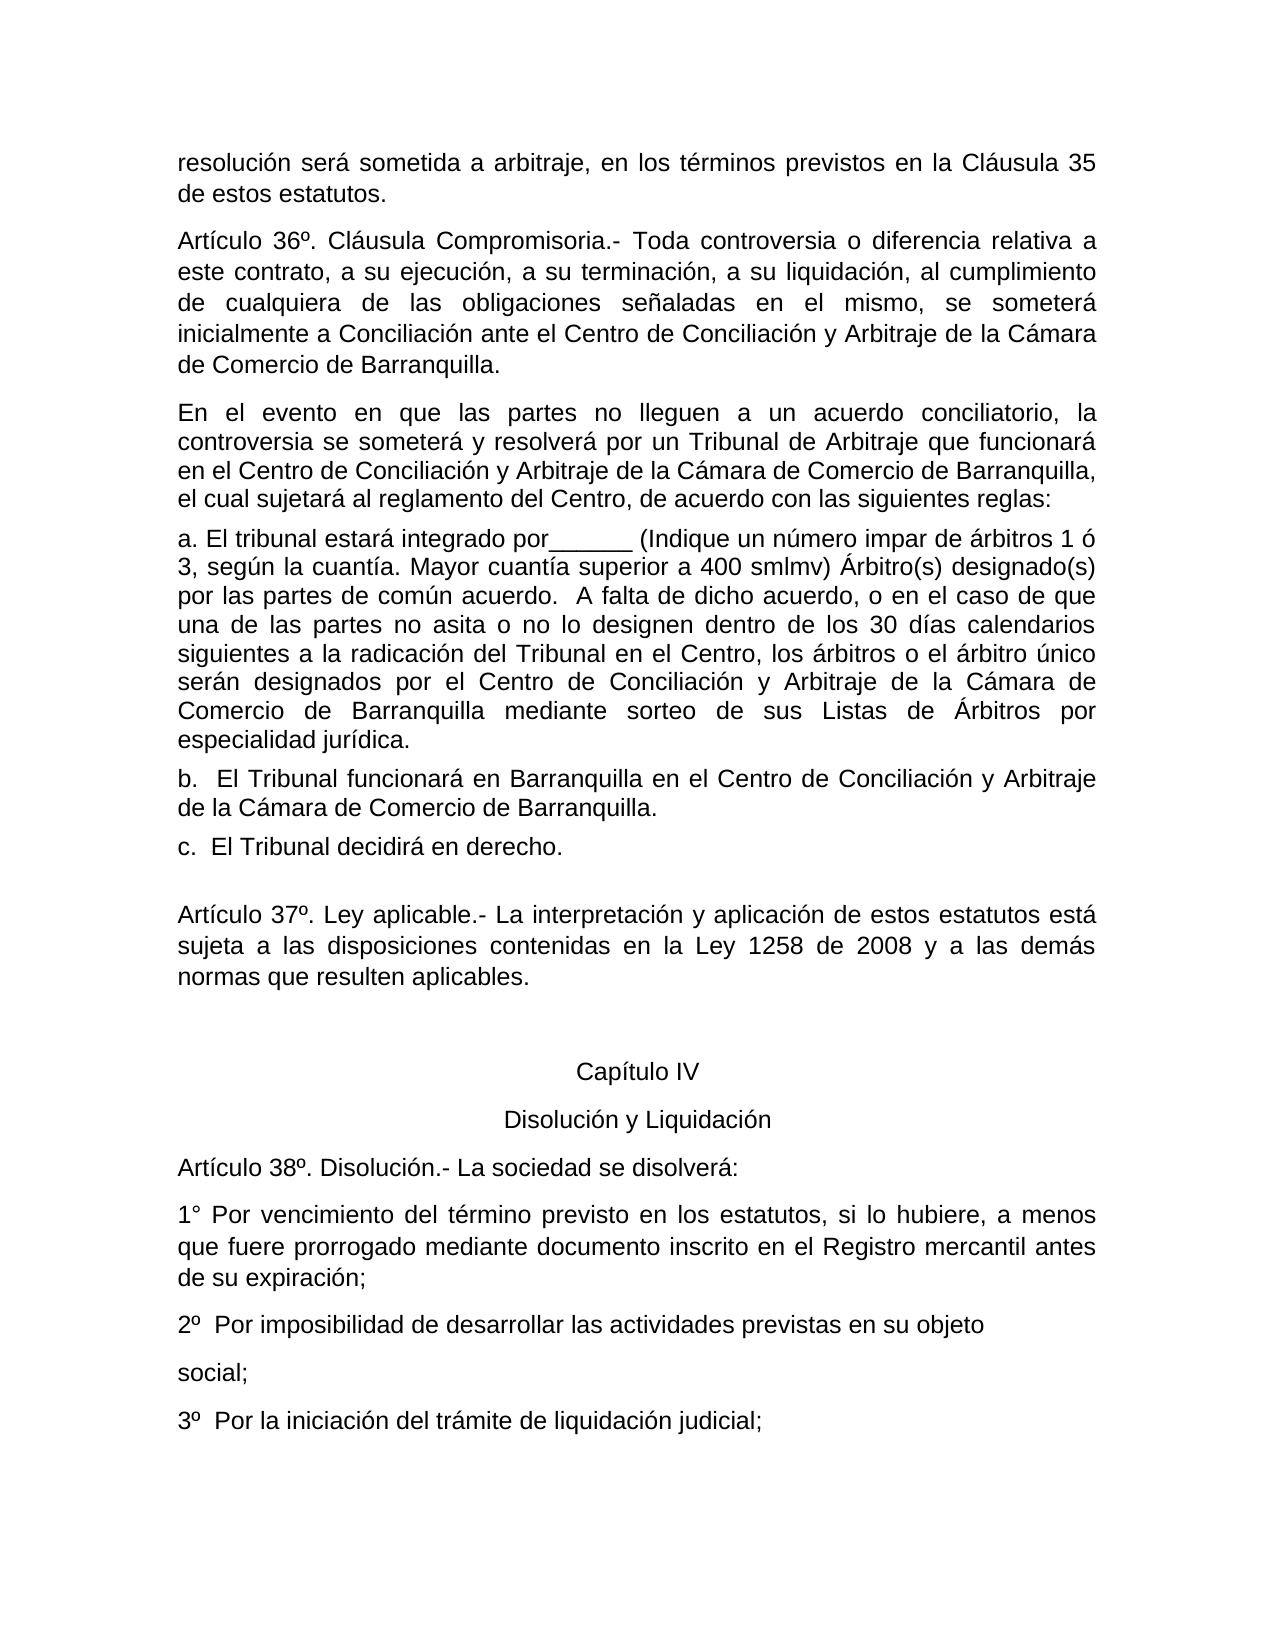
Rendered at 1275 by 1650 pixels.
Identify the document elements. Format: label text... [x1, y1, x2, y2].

text Artículo 37º. Ley aplicable.- La interpretación y aplicación de estos estatutos está sujeta a las disposiciones contenidas en la Ley 1258 de 2008 y a las demás normas que resulten aplicables. [177, 900, 1098, 991]
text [177, 148, 1098, 207]
text 3º Por la iniciación del trámite de liquidación judicial; [177, 1406, 1098, 1434]
text 1° Por vencimiento del término previsto en los estatutos, si lo hubiere, a menos que fuere prorrogado mediante documento inscrito en el Registro mercantil antes de su expiración; [177, 1201, 1098, 1291]
text social; [177, 1358, 1098, 1387]
text Disolución y Liquidación [177, 1105, 1098, 1134]
text 2º Por imposibilidad de desarrollar las actividades previstas en su objeto [177, 1310, 1098, 1339]
text En el evento en que las partes no lleguen a un acuerdo conciliatorio, la controversia se someterá y resolverá por un Tribunal de Arbitraje que funcionará en el Centro de Conciliación y Arbitraje de la Cámara de Comercio de Barranquilla, el cual sujetará al reglamento del Centro, de acuerdo con las siguientes reglas: [177, 398, 1098, 513]
text Artículo 38º. Disolución.- La sociedad se disolverá: [177, 1153, 1098, 1182]
text Capítulo IV [177, 1057, 1098, 1086]
text Artículo 36º. Cláusula Compromisoria.- Toda controversia o diferencia relativa a este contrato, a su ejecución, a su terminación, a su liquidación, al cumplimiento de cualquiera de las obligaciones señaladas en el mismo, se someterá inicialmente a Conciliación ante el Centro de Conciliación y Arbitraje de la Cámara de Comercio de Barranquilla. [177, 226, 1098, 379]
text a. El tribunal estará integrado por______ (Indique un número impar de árbitros 1 ó 3, según la cuantía. Mayor cuantía superior a 400 smlmv) Árbitro(s) designado(s) por las partes de común acuerdo. A falta de dicho acuerdo, o en el caso de que una de las partes no asita o no lo designen dentro de los 30 días calendarios siguientes a la radicación del Tribunal en el Centro, los árbitros o el árbitro único serán designados por el Centro de Conciliación y Arbitraje de la Cámara de Comercio de Barranquilla mediante sorteo de sus Listas de Árbitros por especialidad jurídica. [177, 524, 1098, 754]
text b. El Tribunal funcionará en Barranquilla en el Centro de Conciliación y Arbitraje de la Cámara de Comercio de Barranquilla. [177, 764, 1098, 822]
text c. El Tribunal decidirá en derecho. [177, 832, 1098, 861]
